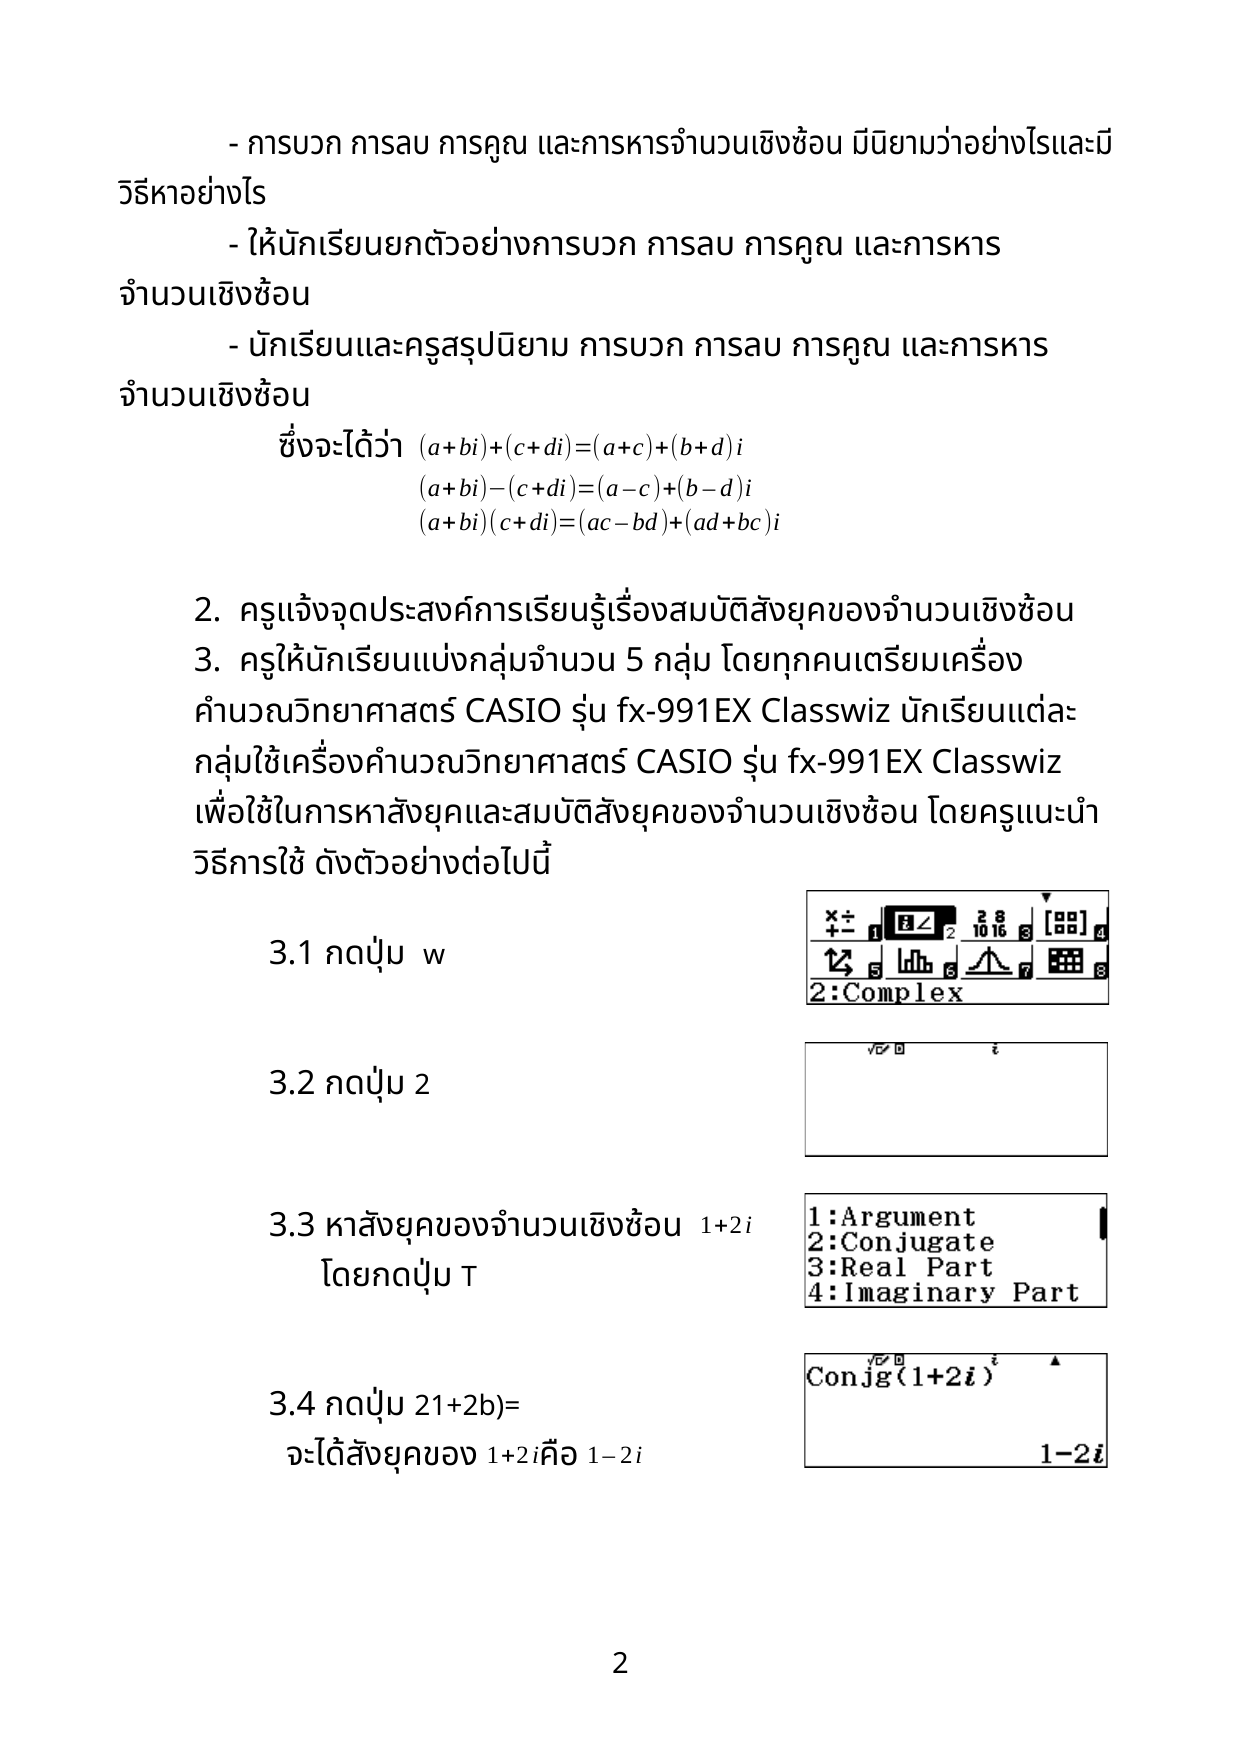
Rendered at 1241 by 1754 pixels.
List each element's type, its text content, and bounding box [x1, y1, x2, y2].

picture [804, 1353, 1108, 1379]
text 3.4 กดปุ่ม 21+2b)= [193, 1379, 1122, 1430]
picture [804, 1042, 1108, 1059]
picture [806, 890, 1110, 929]
title 3.3 หาสังยุคของจำนวนเชิงซ้อน [118, 1200, 1122, 1251]
text 3.1 กดปุ่ม w [193, 929, 1122, 979]
title ซึ่งจะได้ว่า [118, 422, 1122, 472]
title 2. ครูแจ้งจุดประสงค์การเรียนรู้เรื่องสมบัติสังยุคของจำนวนเชิงซ้อน [118, 586, 1122, 636]
title - นักเรียนและครูสรุปนิยาม การบวก การลบ การคูณ และการหารจำนวนเชิงซ้อน [118, 321, 1122, 422]
title โดยกดปุ่ม T [118, 1251, 1122, 1301]
title 3.2 กดปุ่ม 2 [137, 1059, 1122, 1109]
title - ให้นักเรียนยกตัวอย่างการบวก การลบ การคูณ และการหารจำนวนเชิงซ้อน [118, 219, 1122, 321]
picture [804, 1109, 1108, 1157]
title 3. ครูให้นักเรียนแบ่งกลุ่มจำนวน 5 กลุ่ม โดยทุกคนเตรียมเครื่องคำนวณวิทยาศาสตร์ CASIO รุ่น fx-991EX Classwiz นักเรียนแต่ละกลุ่มใช้เครื่องคำนวณวิทยาศาสตร์ CASIO รุ่น fx-991EX Classwiz เพื่อใช้ในการหาสังยุคและสมบัติสังยุคของจำนวนเชิงซ้อน โดยครูแนะนำวิธีการใช้ ดังตัวอย่างต่อไปนี้ [193, 636, 1122, 889]
title - การบวก การลบ การคูณ และการหารจำนวนเชิงซ้อน มีนิยามว่าอย่างไรและมีวิธีหาอย่างไร [118, 118, 1122, 219]
picture [804, 1193, 1108, 1200]
picture [804, 1301, 1108, 1308]
text จะได้สังยุคของ คือ [118, 1430, 1122, 1480]
picture [806, 979, 1110, 1005]
